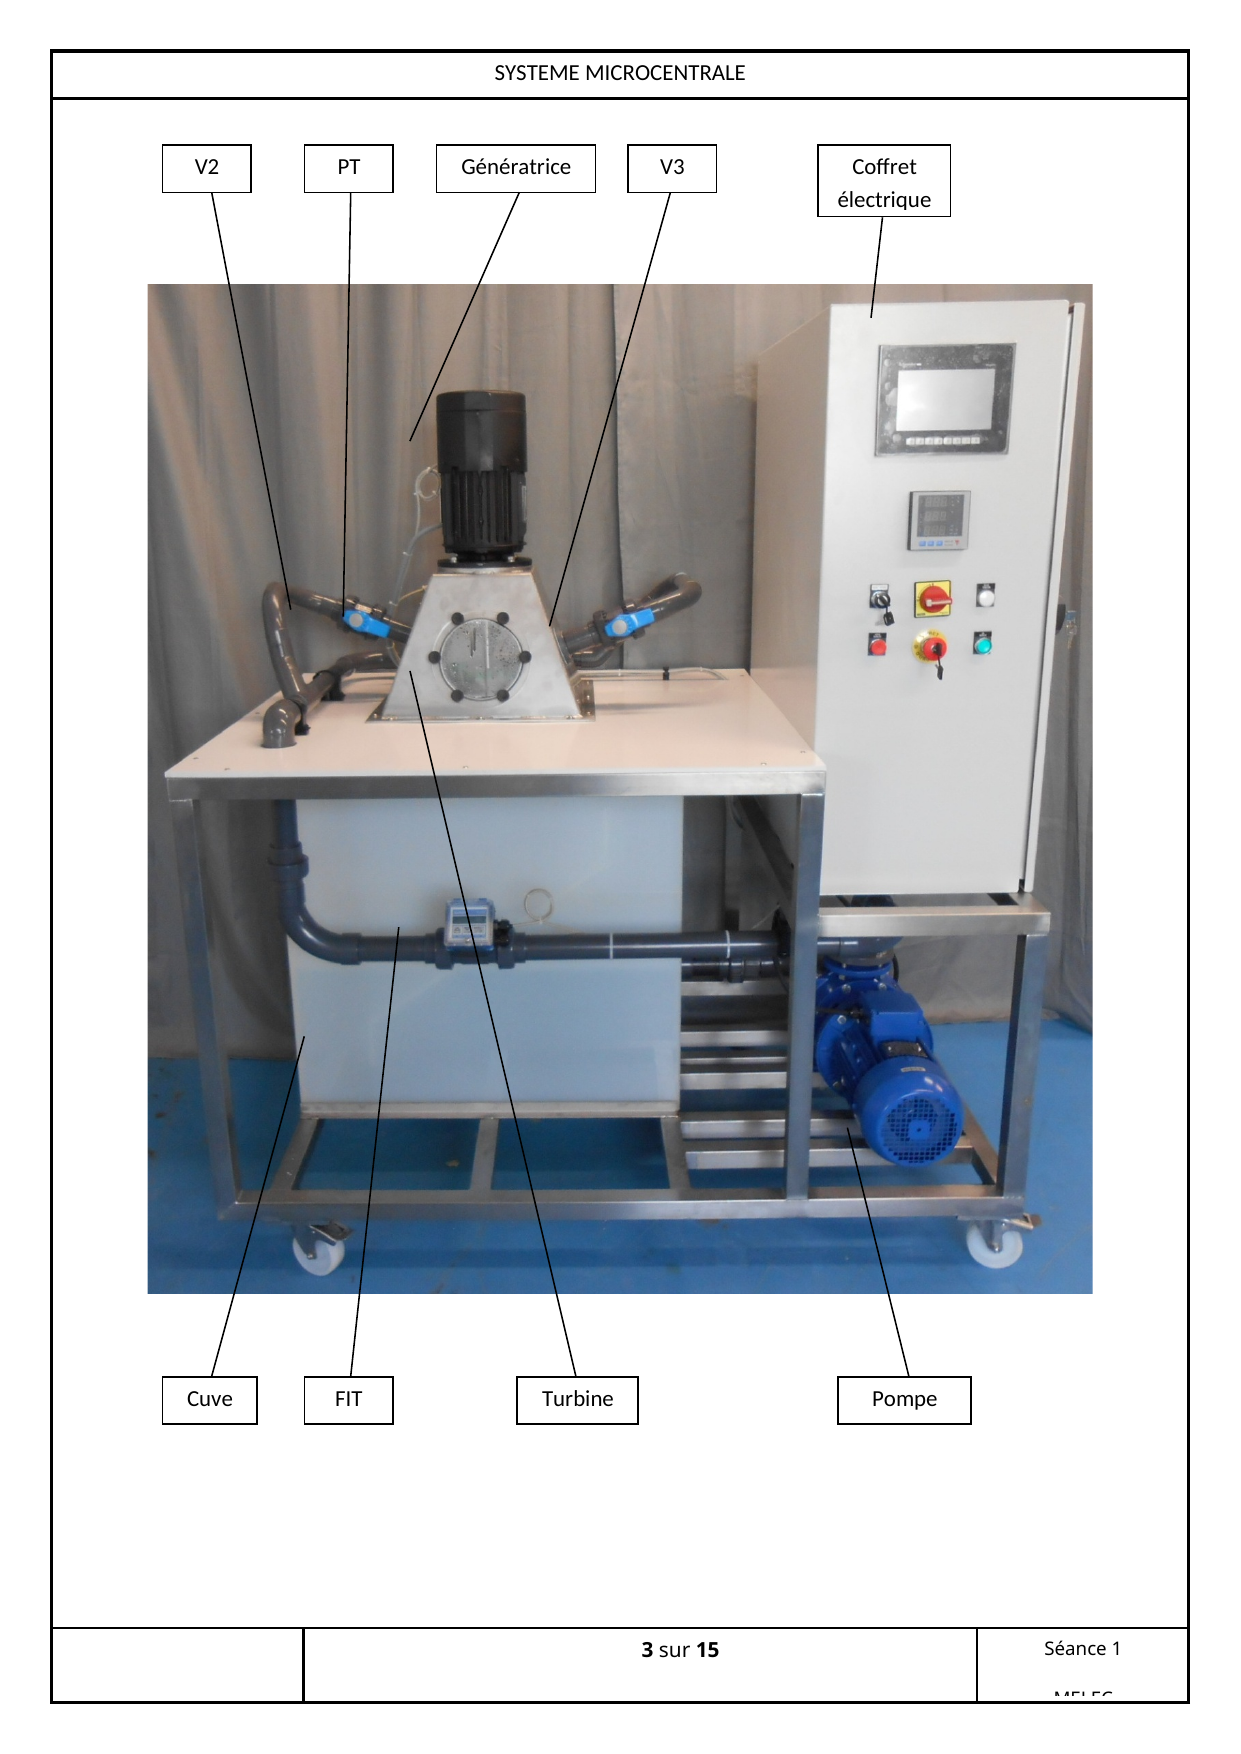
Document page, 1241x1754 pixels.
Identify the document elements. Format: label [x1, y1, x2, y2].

picture [147, 284, 1093, 1294]
